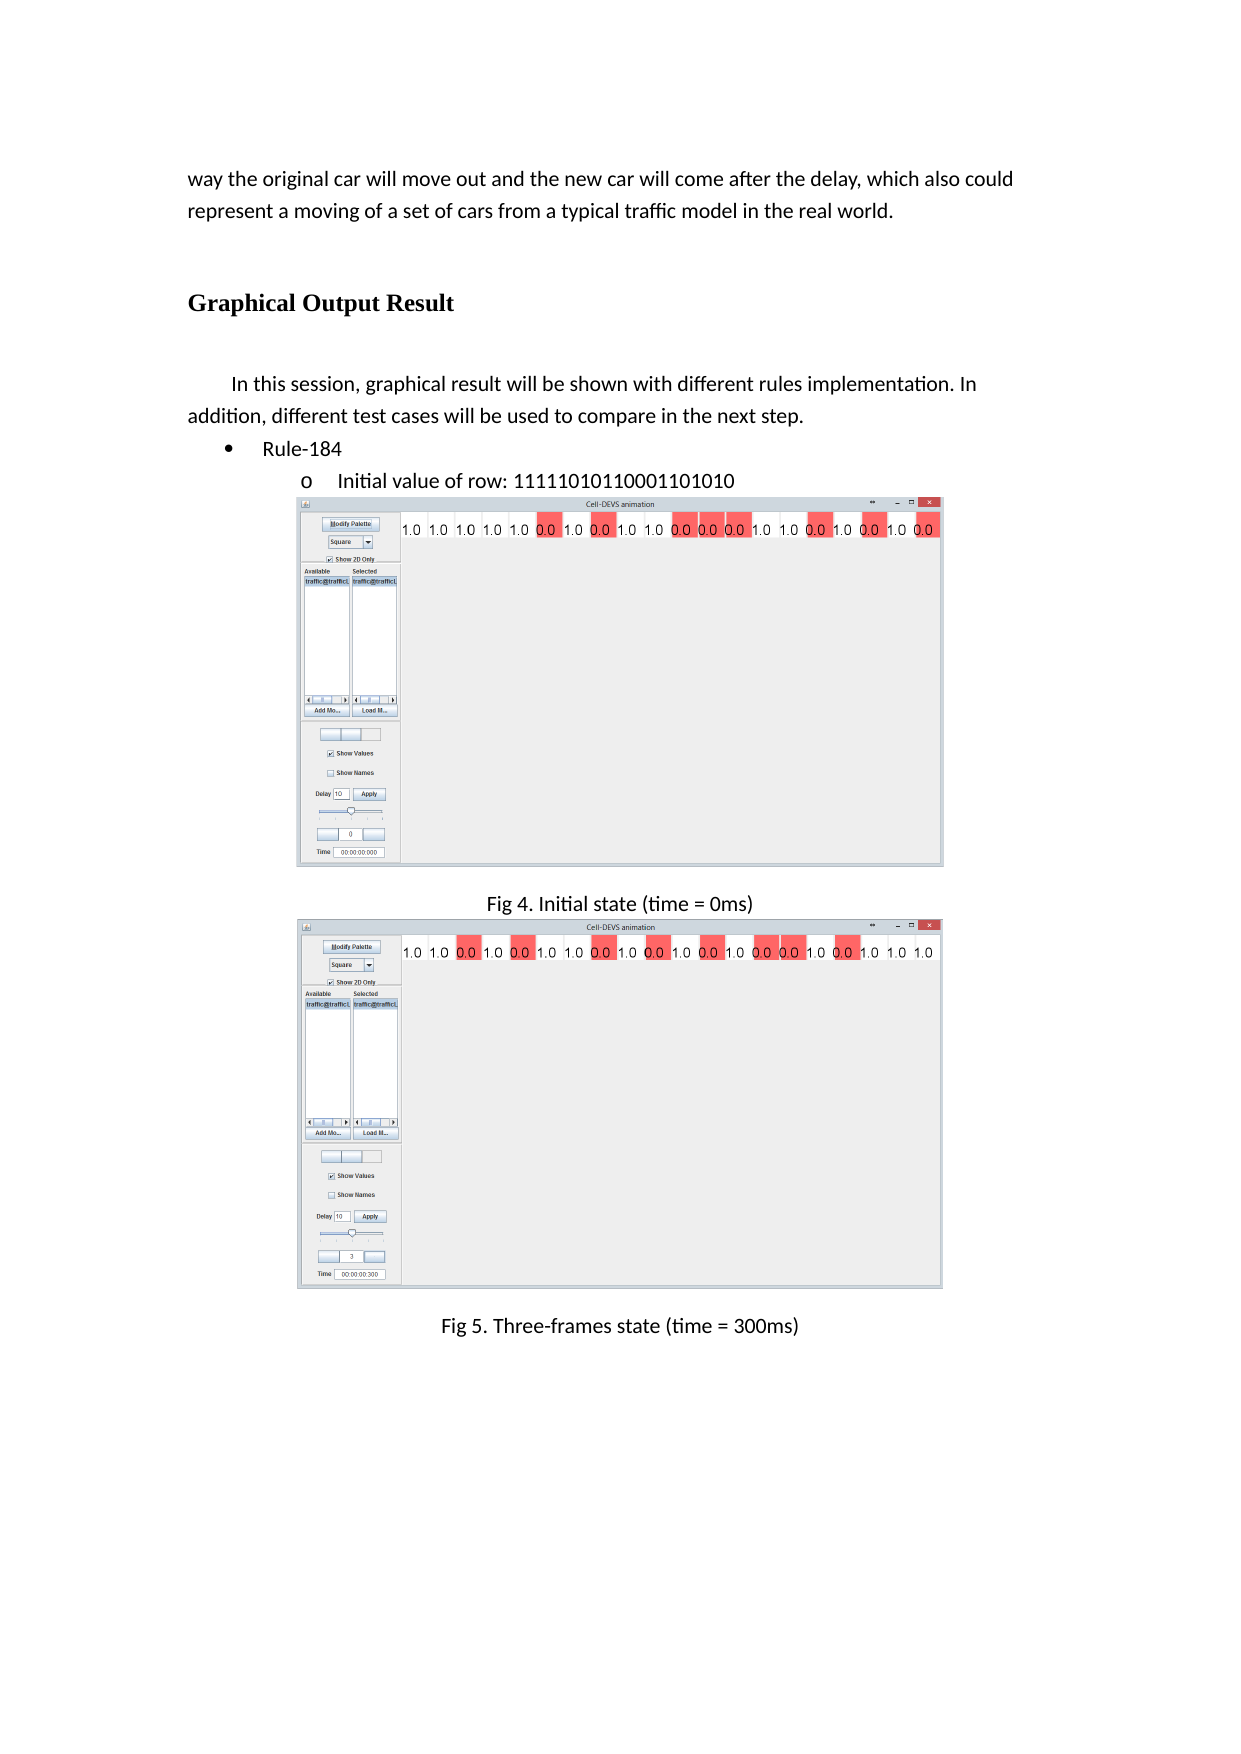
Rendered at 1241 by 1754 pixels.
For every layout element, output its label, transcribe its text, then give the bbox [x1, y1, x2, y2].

list Initial value of row: 11111010110001101010 [300, 464, 1053, 497]
text Fig 4. Initial state (time = 0ms) [187, 887, 1053, 919]
text Fig 5. Three-frames state (time = 300ms) [187, 1309, 1053, 1342]
text In this session, graphical result will be shown with different rules implementation. In addition, different test cases will be used to compare in the next step. [187, 367, 1053, 432]
subtitle Graphical Output Result [187, 287, 1053, 319]
picture [297, 919, 943, 1289]
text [187, 162, 1053, 227]
list Rule-184 [225, 432, 1053, 464]
picture [296, 497, 944, 867]
